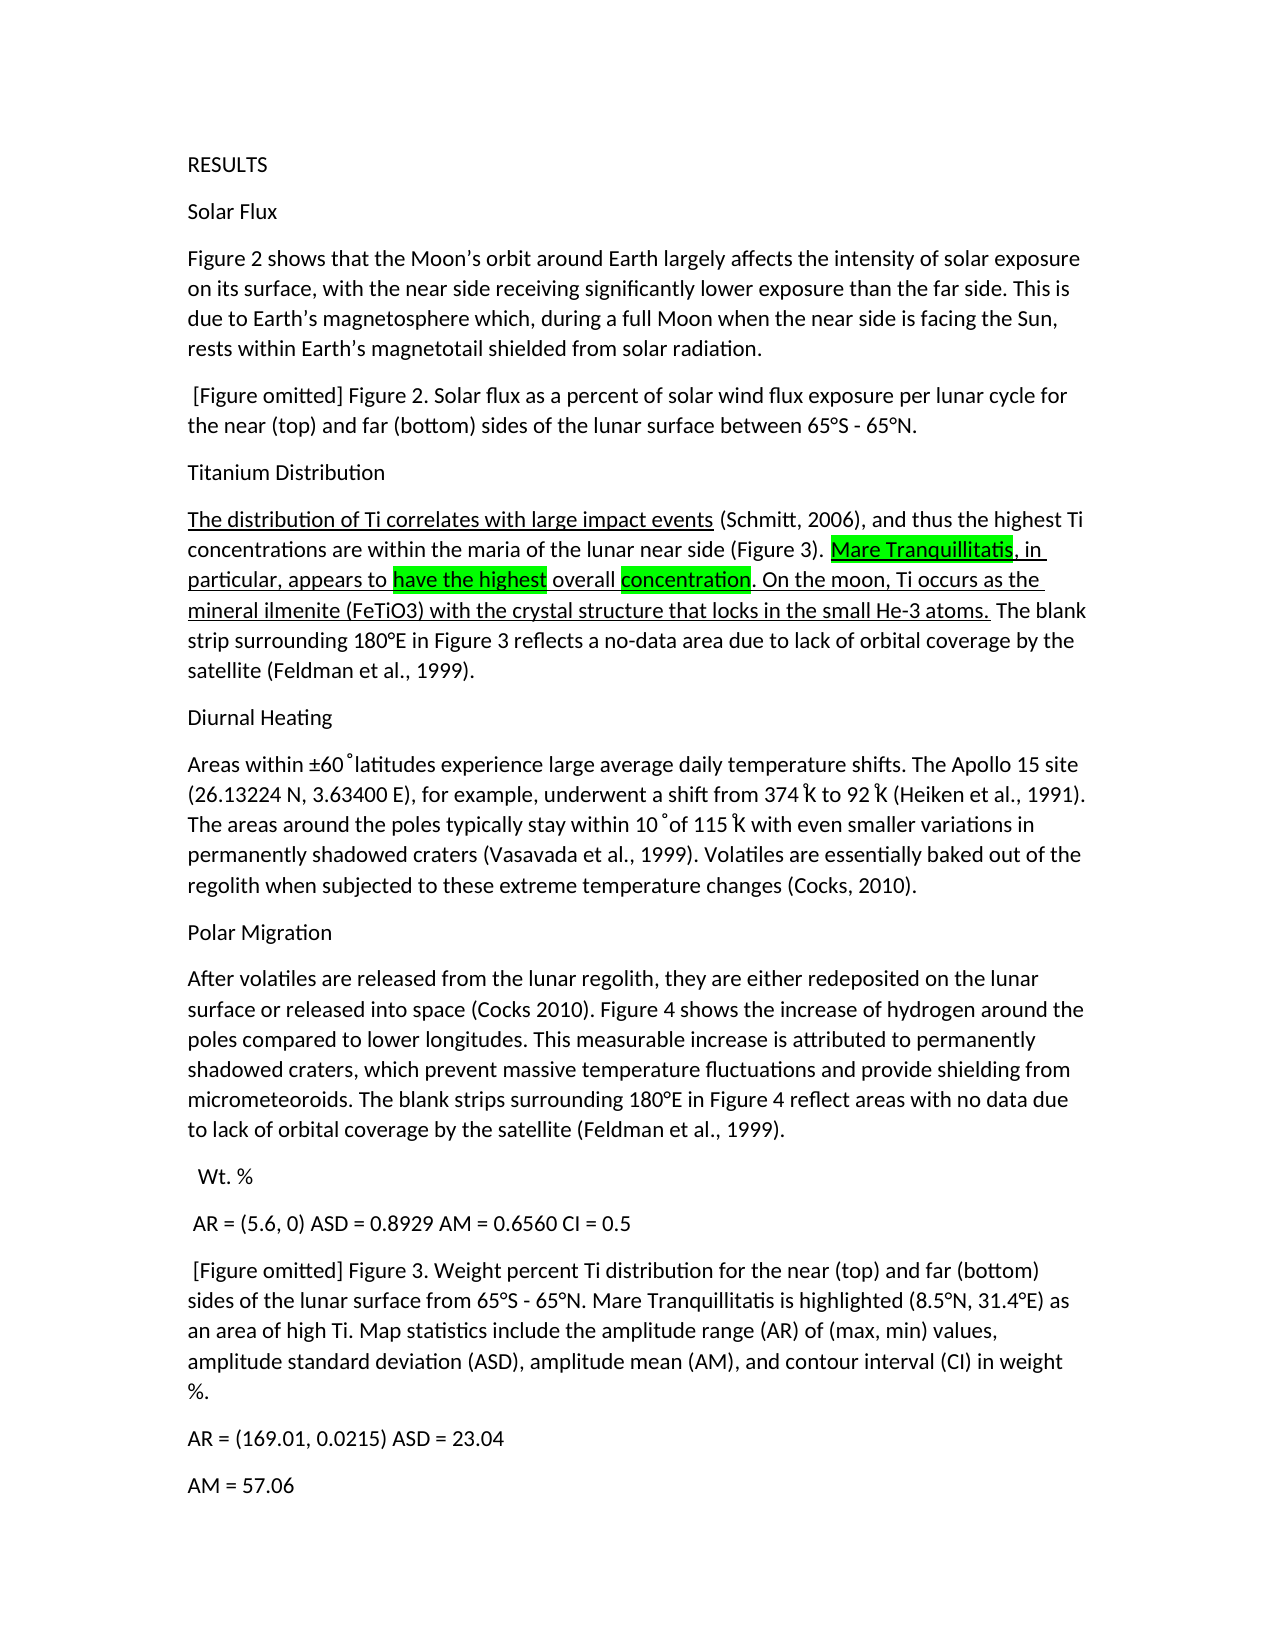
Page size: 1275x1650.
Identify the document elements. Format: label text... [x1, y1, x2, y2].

text AR = (5.6, 0) ASD = 0.8929 AM = 0.6560 CI = 0.5 [187, 1209, 1087, 1237]
text AR = (169.01, 0.0215) ASD = 23.04 [187, 1424, 1087, 1452]
text Figure 2 shows that the Moon’s orbit around Earth largely affects the intensity of solar exposure on its surface, with the near side receiving significantly lower exposure than the far side. This is due to Earth’s magnetosphere which, during a full Moon when the near side is facing the Sun, rests within Earth’s magnetotail shielded from solar radiation. [187, 244, 1087, 362]
text AM = 57.06 [187, 1471, 1087, 1499]
text Polar Migration [187, 918, 1087, 946]
text Wt. % [187, 1162, 1087, 1191]
text The distribution of Ti correlates with large impact events (Schmitt, 2006), and thus the highest Ti concentrations are within the maria of the lunar near side (Figure 3). Mare Tranquillitatis, in particular, appears to have the highest overall concentration. On the moon, Ti occurs as the mineral ilmenite (FeTiO3) with the crystal structure that locks in the small He-3 atoms. The blank strip surrounding 180°E in Figure 3 reflects a no-data area due to lack of orbital coverage by the satellite (Feldman et al., 1999). [187, 505, 1087, 684]
text After volatiles are released from the lunar regolith, they are either redeposited on the lunar surface or released into space (Cocks 2010). Figure 4 shows the increase of hydrogen around the poles compared to lower longitudes. This measurable increase is attributed to permanently shadowed craters, which prevent massive temperature fluctuations and provide shielding from micrometeoroids. The blank strips surrounding 180°E in Figure 4 reflect areas with no data due to lack of orbital coverage by the satellite (Feldman et al., 1999). [187, 964, 1087, 1144]
text RESULTS [187, 150, 1087, 178]
text Diurnal Heating [187, 703, 1087, 731]
text [Figure omitted] Figure 2. Solar flux as a percent of solar wind flux exposure per lunar cycle for the near (top) and far (bottom) sides of the lunar surface between 65°S - 65°N. [187, 381, 1087, 439]
text Solar Flux [187, 197, 1087, 225]
text Titanium Distribution [187, 458, 1087, 486]
text Areas within ±60 ̊ latitudes experience large average daily temperature shifts. The Apollo 15 site (26.13224 N, 3.63400 E), for example, underwent a shift from 374 ̊K to 92 ̊K (Heiken et al., 1991). The areas around the poles typically stay within 10 ̊ of 115 ̊K with even smaller variations in permanently shadowed craters (Vasavada et al., 1999). Volatiles are essentially baked out of the regolith when subjected to these extreme temperature changes (Cocks, 2010). [187, 750, 1087, 899]
text [Figure omitted] Figure 3. Weight percent Ti distribution for the near (top) and far (bottom) sides of the lunar surface from 65°S - 65°N. Mare Tranquillitatis is highlighted (8.5°N, 31.4°E) as an area of high Ti. Map statistics include the amplitude range (AR) of (max, min) values, amplitude standard deviation (ASD), amplitude mean (AM), and contour interval (CI) in weight %. [187, 1256, 1087, 1405]
